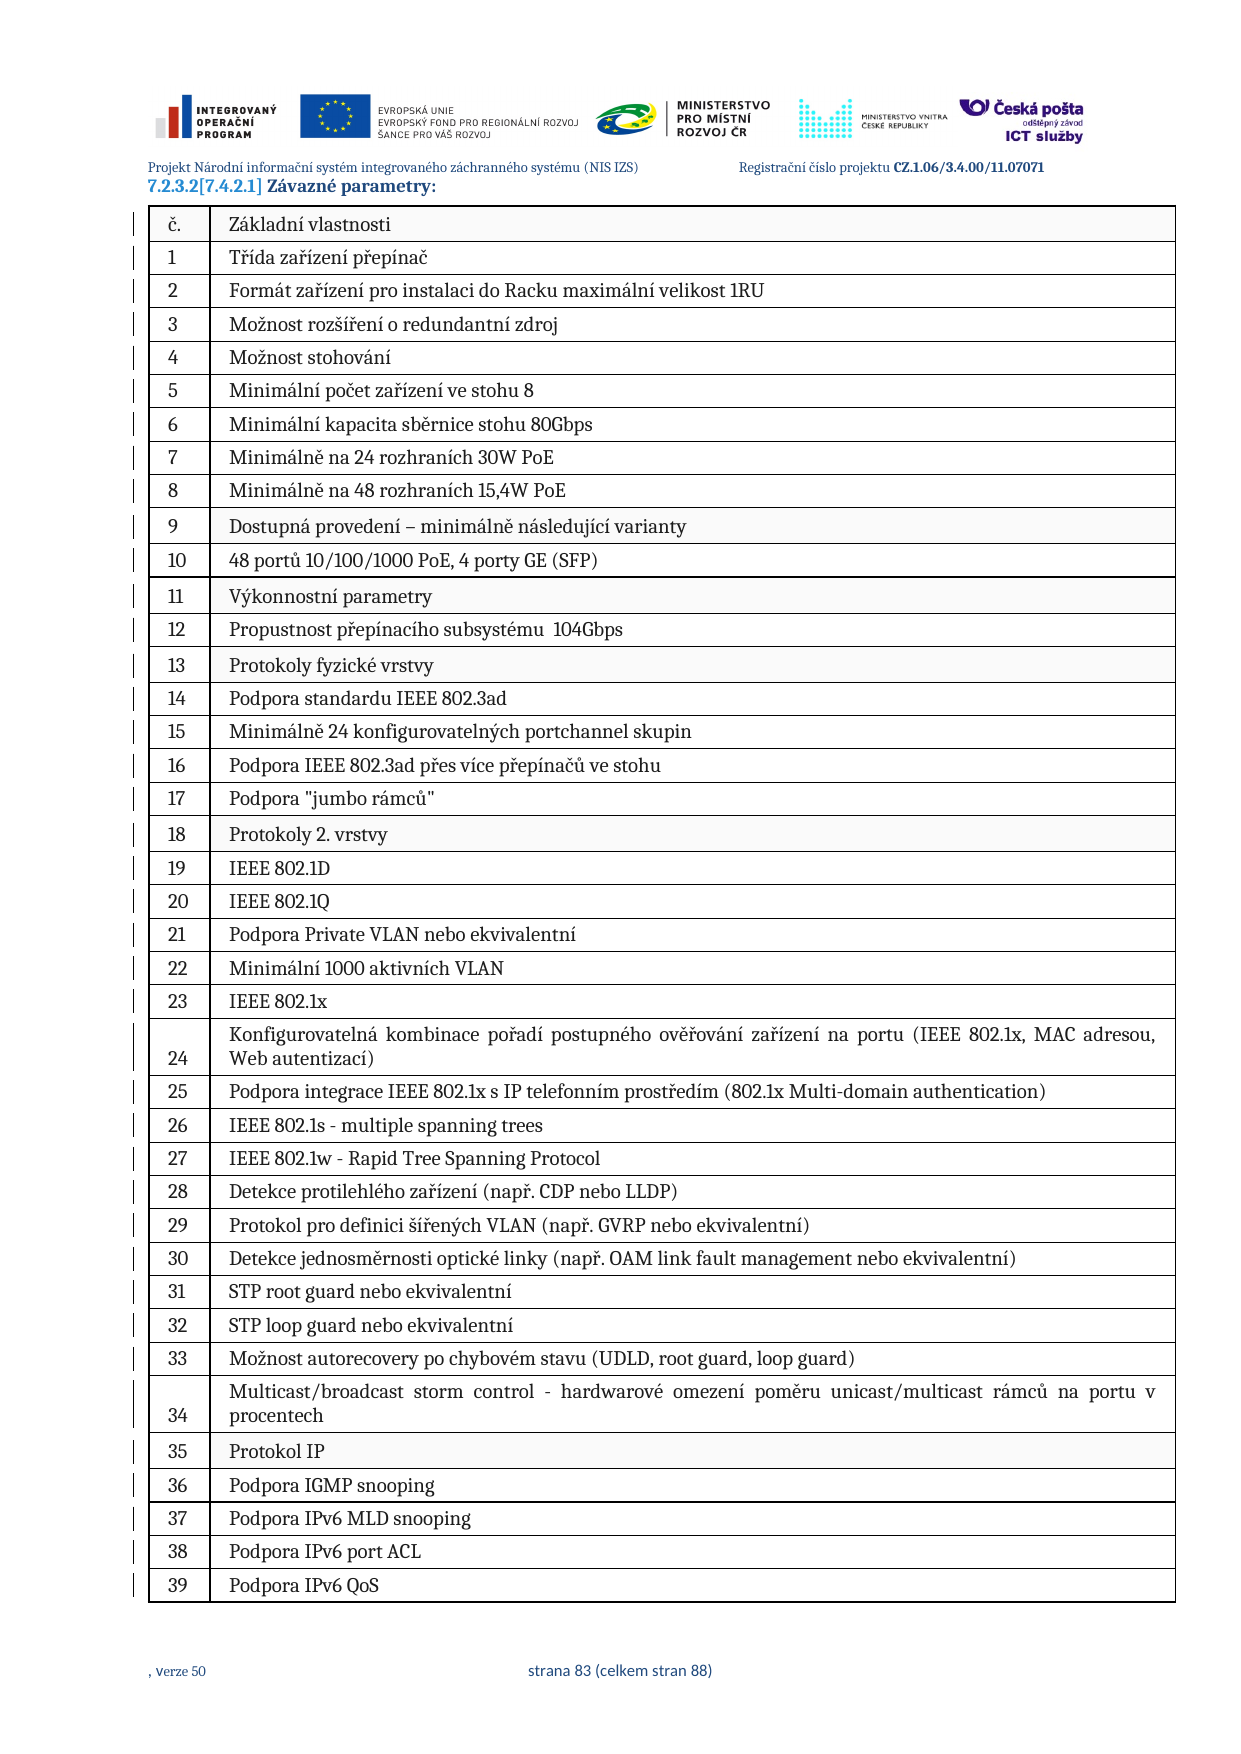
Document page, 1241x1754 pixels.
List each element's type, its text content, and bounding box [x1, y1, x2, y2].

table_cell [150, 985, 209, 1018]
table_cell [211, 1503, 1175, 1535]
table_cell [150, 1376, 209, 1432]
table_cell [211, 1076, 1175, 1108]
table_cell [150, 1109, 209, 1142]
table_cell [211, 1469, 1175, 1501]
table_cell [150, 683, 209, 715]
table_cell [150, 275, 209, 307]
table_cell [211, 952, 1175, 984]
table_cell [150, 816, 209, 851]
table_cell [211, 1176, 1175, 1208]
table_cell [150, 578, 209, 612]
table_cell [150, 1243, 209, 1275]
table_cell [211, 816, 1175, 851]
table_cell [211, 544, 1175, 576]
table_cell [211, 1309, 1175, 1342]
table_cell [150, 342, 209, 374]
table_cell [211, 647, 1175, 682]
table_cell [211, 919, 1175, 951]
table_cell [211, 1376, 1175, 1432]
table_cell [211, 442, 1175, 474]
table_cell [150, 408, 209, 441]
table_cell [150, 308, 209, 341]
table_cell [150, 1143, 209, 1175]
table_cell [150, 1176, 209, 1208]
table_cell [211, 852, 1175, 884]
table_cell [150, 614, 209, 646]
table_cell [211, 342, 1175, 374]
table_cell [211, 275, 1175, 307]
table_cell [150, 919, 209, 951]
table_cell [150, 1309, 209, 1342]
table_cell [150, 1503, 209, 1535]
picture [147, 86, 1091, 152]
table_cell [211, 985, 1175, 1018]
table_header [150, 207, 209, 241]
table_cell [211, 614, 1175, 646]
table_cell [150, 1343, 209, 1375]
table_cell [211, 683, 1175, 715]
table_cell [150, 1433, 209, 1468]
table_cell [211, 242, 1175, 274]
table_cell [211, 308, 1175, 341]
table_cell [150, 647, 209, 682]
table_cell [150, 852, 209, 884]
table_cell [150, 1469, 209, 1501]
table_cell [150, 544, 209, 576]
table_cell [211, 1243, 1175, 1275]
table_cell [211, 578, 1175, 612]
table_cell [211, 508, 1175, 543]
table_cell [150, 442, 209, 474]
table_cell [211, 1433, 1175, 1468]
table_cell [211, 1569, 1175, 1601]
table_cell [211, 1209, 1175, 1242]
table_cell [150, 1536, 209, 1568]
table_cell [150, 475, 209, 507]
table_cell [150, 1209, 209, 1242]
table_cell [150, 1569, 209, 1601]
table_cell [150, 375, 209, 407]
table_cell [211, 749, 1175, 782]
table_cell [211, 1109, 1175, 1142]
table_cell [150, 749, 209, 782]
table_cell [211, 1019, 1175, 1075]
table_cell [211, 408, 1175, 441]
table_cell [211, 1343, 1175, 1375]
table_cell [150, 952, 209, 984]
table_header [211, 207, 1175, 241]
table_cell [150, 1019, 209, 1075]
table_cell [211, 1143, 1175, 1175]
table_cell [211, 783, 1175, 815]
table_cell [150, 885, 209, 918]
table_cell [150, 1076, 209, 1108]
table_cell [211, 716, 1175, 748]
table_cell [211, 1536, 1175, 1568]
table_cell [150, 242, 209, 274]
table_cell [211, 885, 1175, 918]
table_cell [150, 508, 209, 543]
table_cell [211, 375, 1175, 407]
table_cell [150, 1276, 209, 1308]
subtitle Závazné parametry: [148, 176, 1092, 197]
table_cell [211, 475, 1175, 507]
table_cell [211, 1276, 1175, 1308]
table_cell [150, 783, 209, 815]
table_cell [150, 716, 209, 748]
